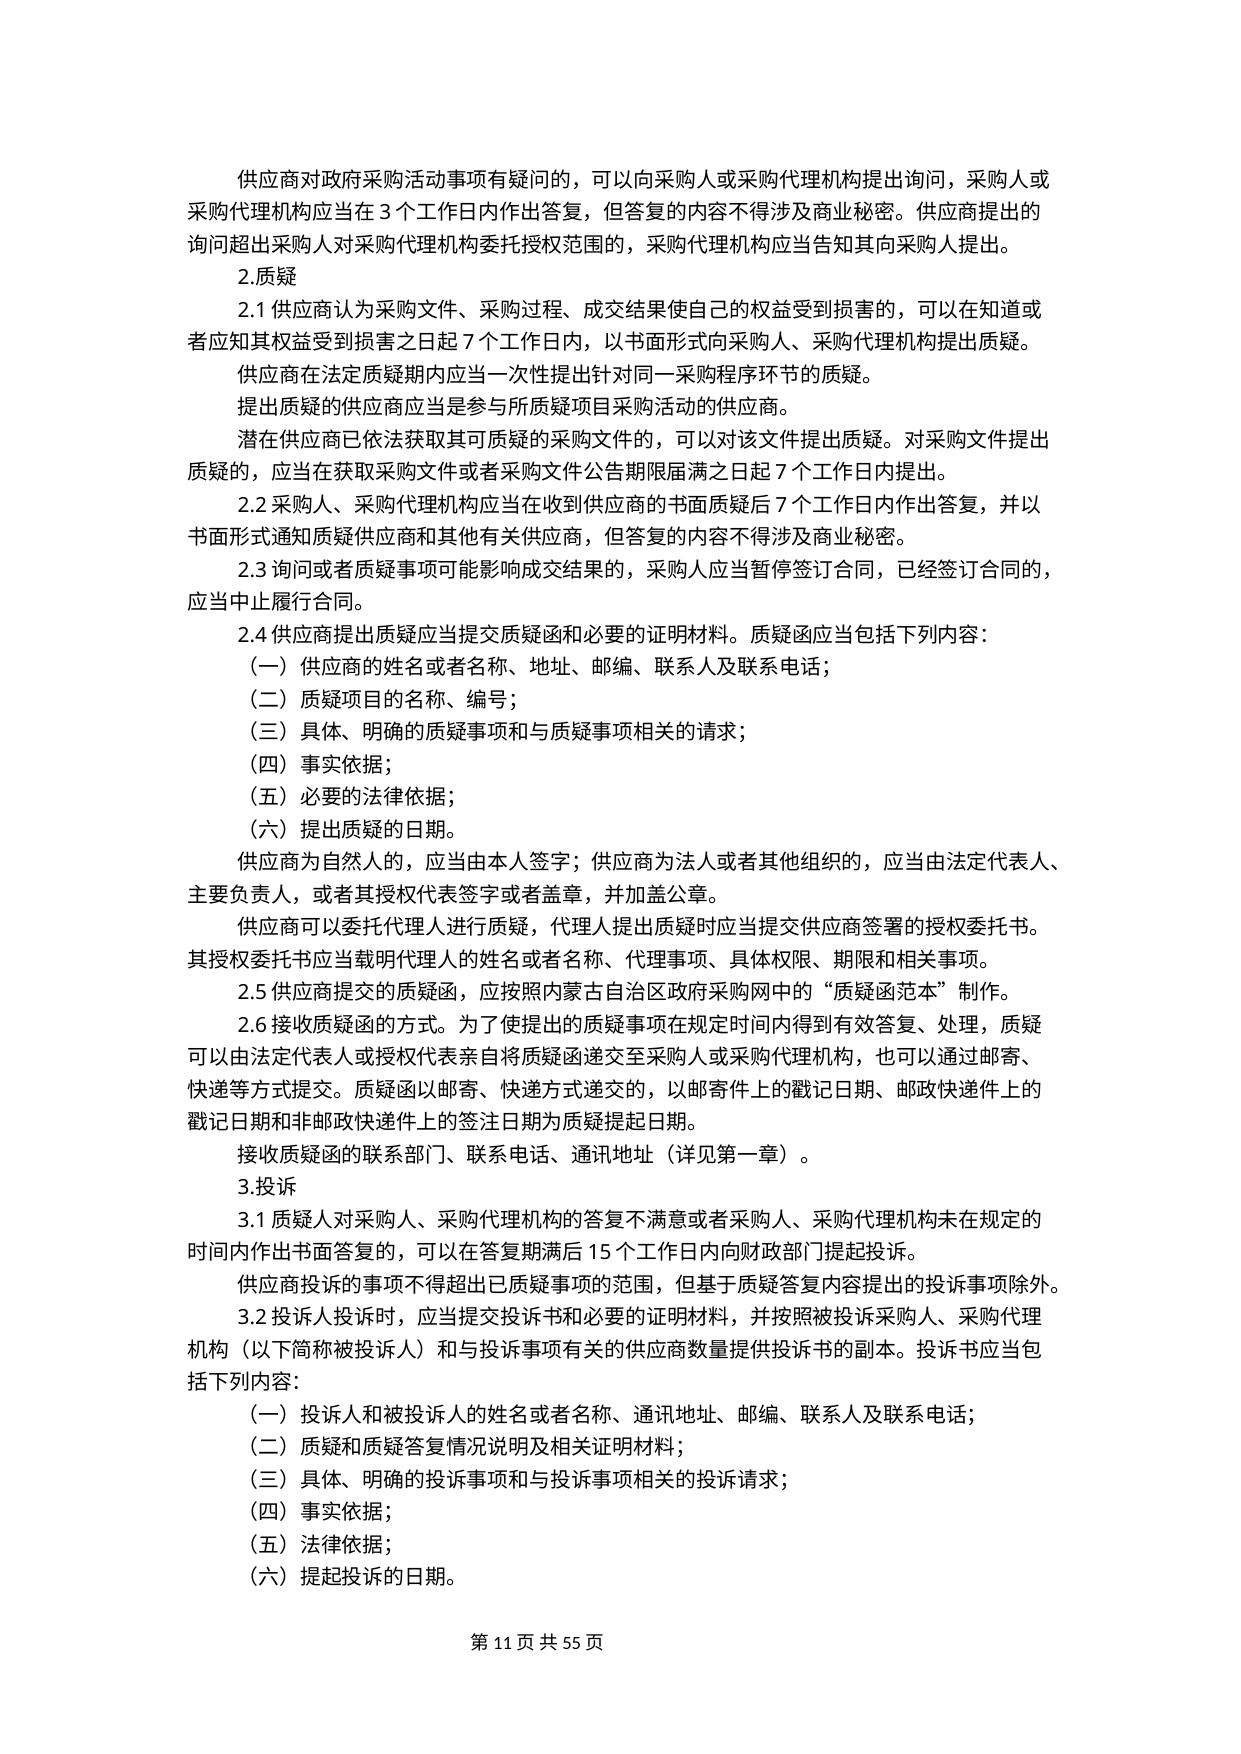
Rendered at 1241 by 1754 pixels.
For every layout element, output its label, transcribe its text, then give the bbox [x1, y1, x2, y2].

text 供应商对政府采购活动事项有疑问的，可以向采购人或采购代理机构提出询问，采购人或采购代理机构应当在3个工作日内作出答复，但答复的内容不得涉及商业秘密。供应商提出的询问超出采购人对采购代理机构委托授权范围的，采购代理机构应当告知其向采购人提出。 [187, 162, 1053, 259]
text 2.1供应商认为采购文件、采购过程、成交结果使自己的权益受到损害的，可以在知道或者应知其权益受到损害之日起7个工作日内，以书面形式向采购人、采购代理机构提出质疑。 [187, 292, 1053, 357]
text （六）提起投诉的日期。 [187, 1559, 1053, 1592]
text 接收质疑函的联系部门、联系电话、通讯地址（详见第一章）。 [187, 1137, 1053, 1169]
text 2.质疑 [187, 259, 1053, 292]
text （一）供应商的姓名或者名称、地址、邮编、联系人及联系电话； [187, 649, 1053, 682]
text （三）具体、明确的投诉事项和与投诉事项相关的投诉请求； [187, 1462, 1053, 1494]
text 供应商投诉的事项不得超出已质疑事项的范围，但基于质疑答复内容提出的投诉事项除外。 [187, 1267, 1053, 1299]
text （三）具体、明确的质疑事项和与质疑事项相关的请求； [187, 714, 1053, 747]
text 供应商为自然人的，应当由本人签字；供应商为法人或者其他组织的，应当由法定代表人、主要负责人，或者其授权代表签字或者盖章，并加盖公章。 [187, 844, 1053, 909]
text （五）法律依据； [187, 1527, 1053, 1559]
text 潜在供应商已依法获取其可质疑的采购文件的，可以对该文件提出质疑。对采购文件提出质疑的，应当在获取采购文件或者采购文件公告期限届满之日起7个工作日内提出。 [187, 422, 1053, 487]
text 2.5供应商提交的质疑函，应按照内蒙古自治区政府采购网中的“质疑函范本”制作。 [187, 974, 1053, 1007]
text 3.1质疑人对采购人、采购代理机构的答复不满意或者采购人、采购代理机构未在规定的时间内作出书面答复的，可以在答复期满后15个工作日内向财政部门提起投诉。 [187, 1202, 1053, 1267]
text （六）提出质疑的日期。 [187, 812, 1053, 844]
text 2.6接收质疑函的方式。为了使提出的质疑事项在规定时间内得到有效答复、处理，质疑可以由法定代表人或授权代表亲自将质疑函递交至采购人或采购代理机构，也可以通过邮寄、快递等方式提交。质疑函以邮寄、快递方式递交的，以邮寄件上的戳记日期、邮政快递件上的戳记日期和非邮政快递件上的签注日期为质疑提起日期。 [187, 1007, 1053, 1137]
text （一）投诉人和被投诉人的姓名或者名称、通讯地址、邮编、联系人及联系电话； [187, 1397, 1053, 1429]
text 供应商可以委托代理人进行质疑，代理人提出质疑时应当提交供应商签署的授权委托书。其授权委托书应当载明代理人的姓名或者名称、代理事项、具体权限、期限和相关事项。 [187, 909, 1053, 974]
text 2.3询问或者质疑事项可能影响成交结果的，采购人应当暂停签订合同，已经签订合同的，应当中止履行合同。 [187, 552, 1053, 617]
text 3.2投诉人投诉时，应当提交投诉书和必要的证明材料，并按照被投诉采购人、采购代理机构（以下简称被投诉人）和与投诉事项有关的供应商数量提供投诉书的副本。投诉书应当包括下列内容： [187, 1299, 1053, 1397]
text （二）质疑和质疑答复情况说明及相关证明材料； [187, 1429, 1053, 1462]
text 3.投诉 [187, 1169, 1053, 1202]
text 2.2采购人、采购代理机构应当在收到供应商的书面质疑后7个工作日内作出答复，并以书面形式通知质疑供应商和其他有关供应商，但答复的内容不得涉及商业秘密。 [187, 487, 1053, 552]
text 供应商在法定质疑期内应当一次性提出针对同一采购程序环节的质疑。 [187, 357, 1053, 389]
text （四）事实依据； [187, 747, 1053, 779]
text （二）质疑项目的名称、编号； [187, 682, 1053, 714]
text 提出质疑的供应商应当是参与所质疑项目采购活动的供应商。 [187, 389, 1053, 422]
text （四）事实依据； [187, 1494, 1053, 1527]
text 2.4供应商提出质疑应当提交质疑函和必要的证明材料。质疑函应当包括下列内容： [187, 617, 1053, 649]
text （五）必要的法律依据； [187, 779, 1053, 812]
